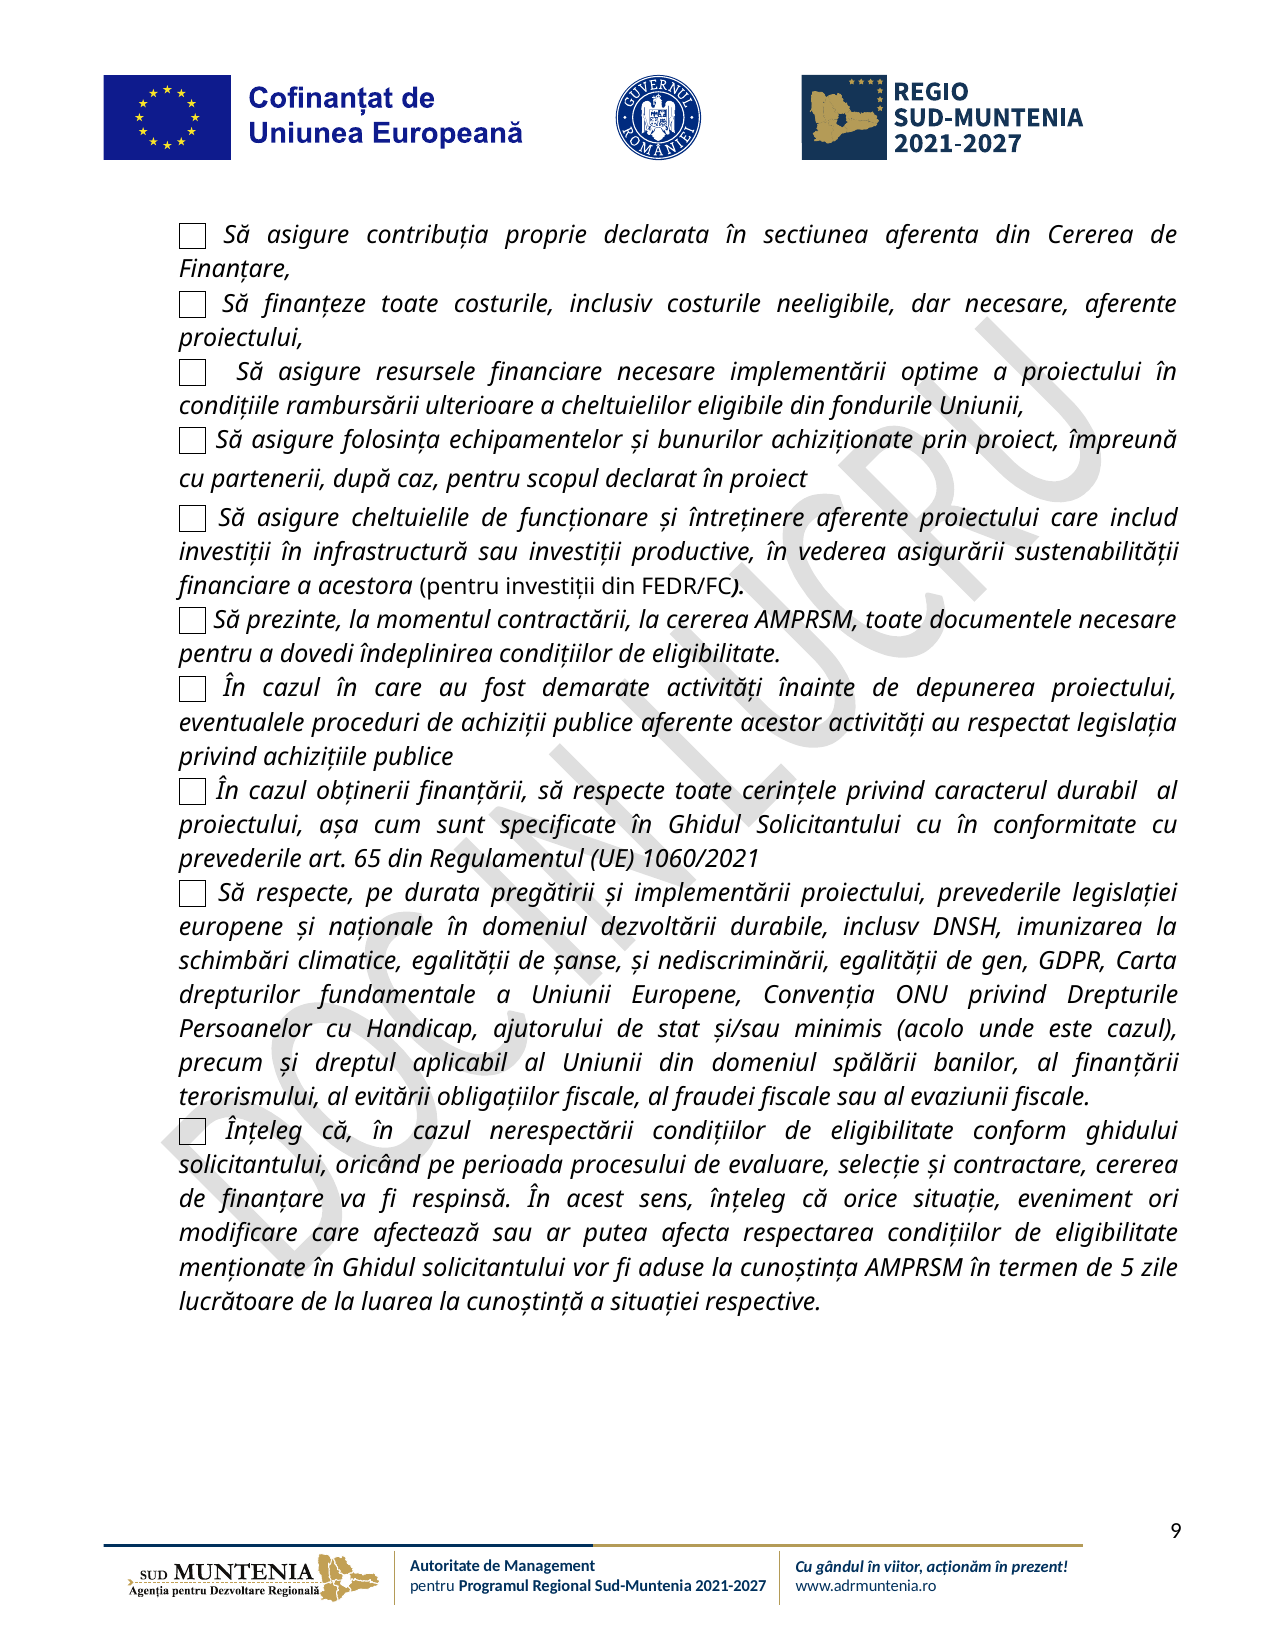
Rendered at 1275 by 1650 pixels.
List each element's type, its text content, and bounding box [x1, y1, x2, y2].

list Să asigure resursele financiare necesare implementării optime a proiectului în condiţiile rambursării ulterioare a cheltuielilor eligibile din fondurile Uniunii, [178, 353, 1181, 421]
list Să finanţeze toate costurile, inclusiv costurile neeligibile, dar necesare, aferente proiectului, [178, 285, 1181, 353]
text Să asigure folosința echipamentelor şi bunurilor achiziţionate prin proiect, împreună cu partenerii, după caz, pentru scopul declarat în proiect [178, 421, 1181, 495]
list Să asigure cheltuielile de funcționare și întreținere aferente proiectului care includ investiții în infrastructură sau investiții productive, în vederea asigurării sustenabilității financiare a acestora (pentru investiții din FEDR/FC). [178, 500, 1181, 602]
list Să respecte, pe durata pregătirii şi implementării proiectului, prevederile legislaţiei europene şi naţionale în domeniul dezvoltării durabile, inclusv DNSH, imunizarea la schimbări climatice, egalităţii de şanse, şi nediscriminării, egalităţii de gen, GDPR, Carta drepturilor fundamentale a Uniunii Europene, Convenția ONU privind Drepturile Persoanelor cu Handicap, ajutorului de stat și/sau minimis (acolo unde este cazul), precum și dreptul aplicabil al Uniunii din domeniul spălării banilor, al finanțării terorismului, al evitării obligațiilor fiscale, al fraudei fiscale sau al evaziunii fiscale. [178, 874, 1181, 1113]
list În cazul obținerii finanțării, să respecte toate cerințele privind caracterul durabil al proiectului, așa cum sunt specificate în Ghidul Solicitantului cu în conformitate cu prevederile art. 65 din Regulamentul (UE) 1060/2021 [178, 772, 1181, 874]
list Să prezinte, la momentul contractării, la cererea AMPRSM, toate documentele necesare pentru a dovedi îndeplinirea condițiilor de eligibilitate. [178, 602, 1181, 670]
text În cazul în care au fost demarate activităţi înainte de depunerea proiectului, eventualele proceduri de achiziţii publice aferente acestor activităţi au respectat legislaţia privind achiziţiile publice [178, 670, 1181, 772]
list Înțeleg că, în cazul nerespectării condițiilor de eligibilitate conform ghidului solicitantului, oricând pe perioada procesului de evaluare, selecție și contractare, cererea de finanțare va fi respinsă. În acest sens, înțeleg că orice situație, eveniment ori modificare care afectează sau ar putea afecta respectarea condițiilor de eligibilitate menționate în Ghidul solicitantului vor fi aduse la cunoștința AMPRSM în termen de 5 zile lucrătoare de la luarea la cunoștință a situației respective. [178, 1113, 1181, 1317]
list Să asigure contribuţia proprie declarata în sectiunea aferenta din Cererea de Finanțare, [178, 217, 1181, 285]
